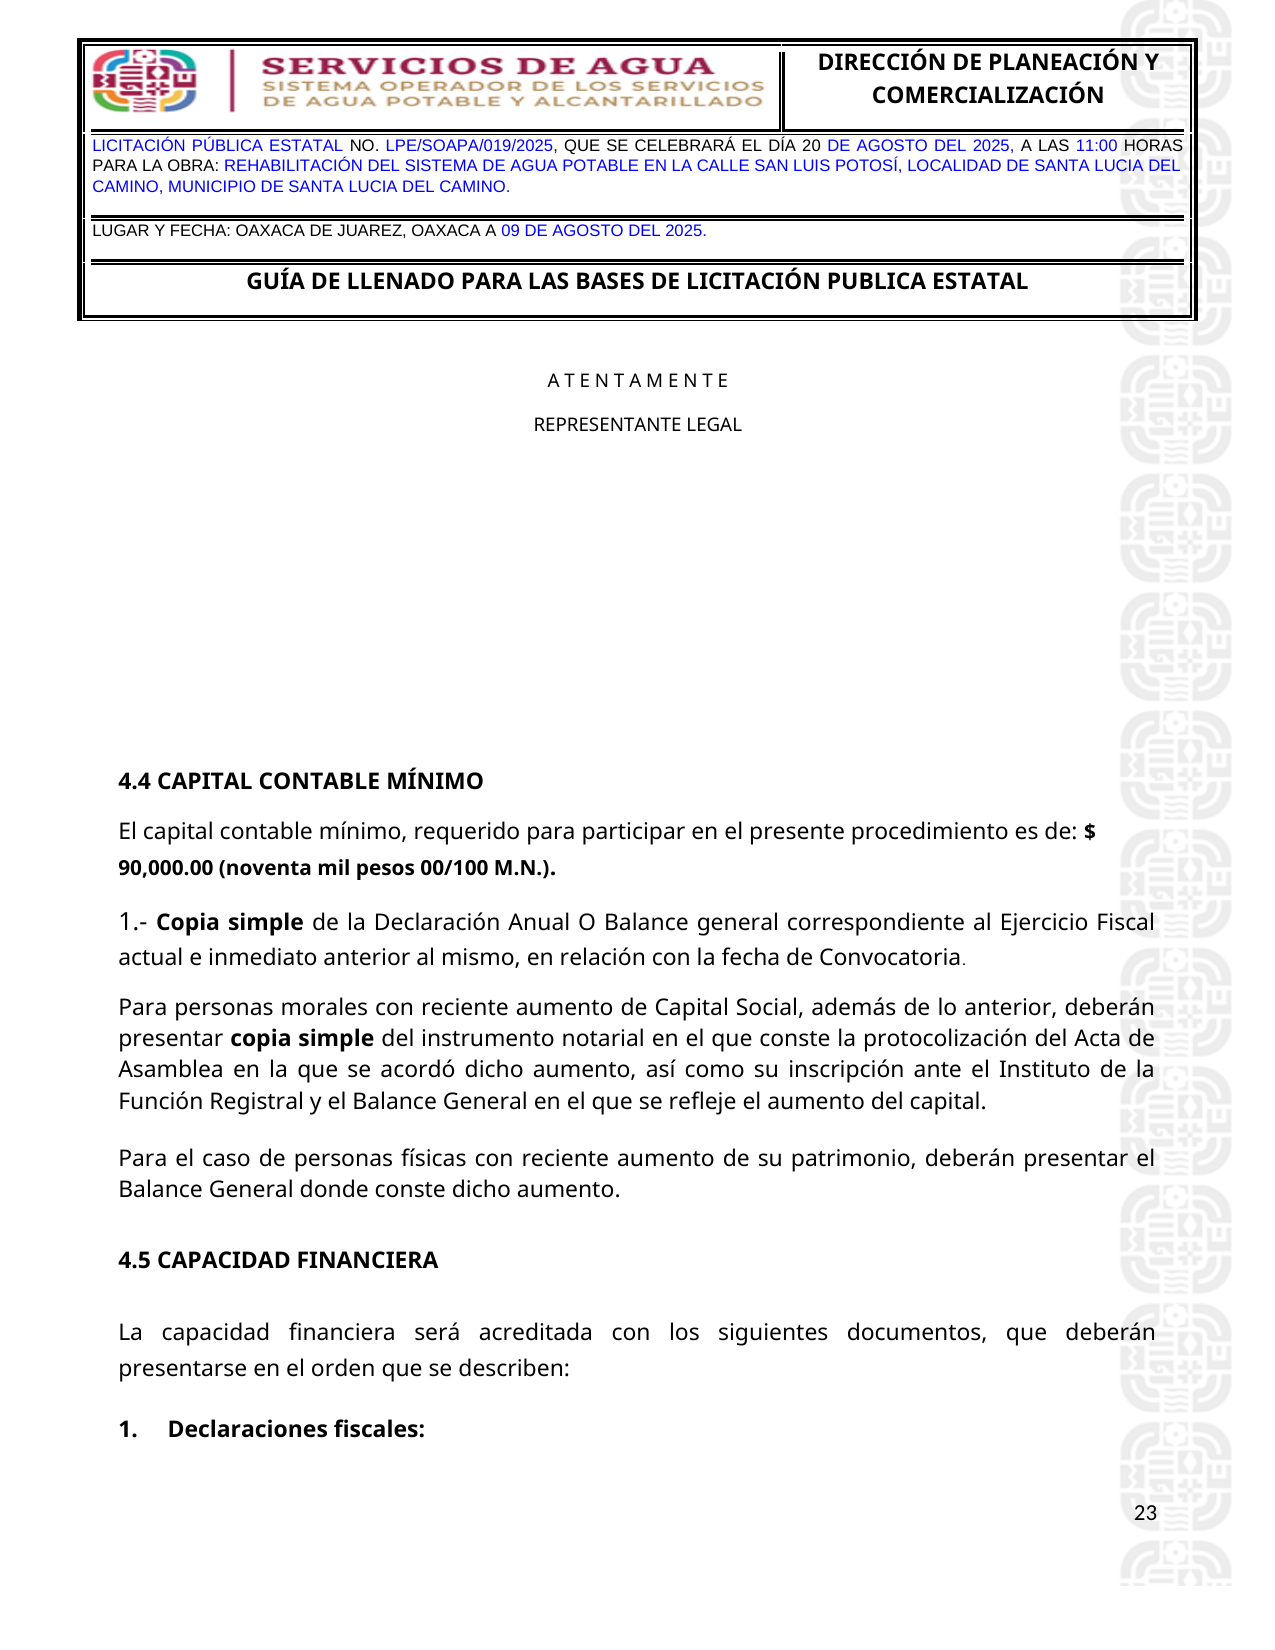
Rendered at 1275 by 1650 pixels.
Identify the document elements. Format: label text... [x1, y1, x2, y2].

picture [88, 46, 773, 123]
text La capacidad financiera será acreditada con los siguientes documentos, que deberán presentarse en el orden que se describen: [118, 1316, 1157, 1383]
text 4.5 CAPACIDAD FINANCIERA [118, 1244, 1157, 1275]
text El capital contable mínimo, requerido para participar en el presente procedimiento es de: $ 90,000.00 (noventa mil pesos 00/100 M.N.). [118, 815, 1157, 882]
text 4.4 CAPITAL CONTABLE MÍNIMO [118, 765, 1157, 796]
text Para el caso de personas físicas con reciente aumento de su patrimonio, deberán presentar el Balance General donde conste dicho aumento. [118, 1142, 1157, 1205]
text REPRESENTANTE LEGAL [118, 412, 1157, 437]
text Para personas morales con reciente aumento de Capital Social, además de lo anterior, deberán presentar copia simple del instrumento notarial en el que conste la protocolización del Acta de Asamblea en la que se acordó dicho aumento, así como su inscripción ante el Instituto de la Función Registral y el Balance General en el que se refleje el aumento del capital. [118, 991, 1157, 1116]
picture [1105, 42, 1194, 320]
text A T E N T A M E N T E [118, 367, 1157, 393]
picture [1105, 0, 1235, 1586]
text 1. Declaraciones fiscales: [118, 1413, 1157, 1444]
picture [1106, 56, 1114, 67]
text 1.- Copia simple de la Declaración Anual O Balance general correspondiente al Ejercicio Fiscal actual e inmediato anterior al mismo, en relación con la fecha de Convocatoria. [118, 904, 1157, 972]
